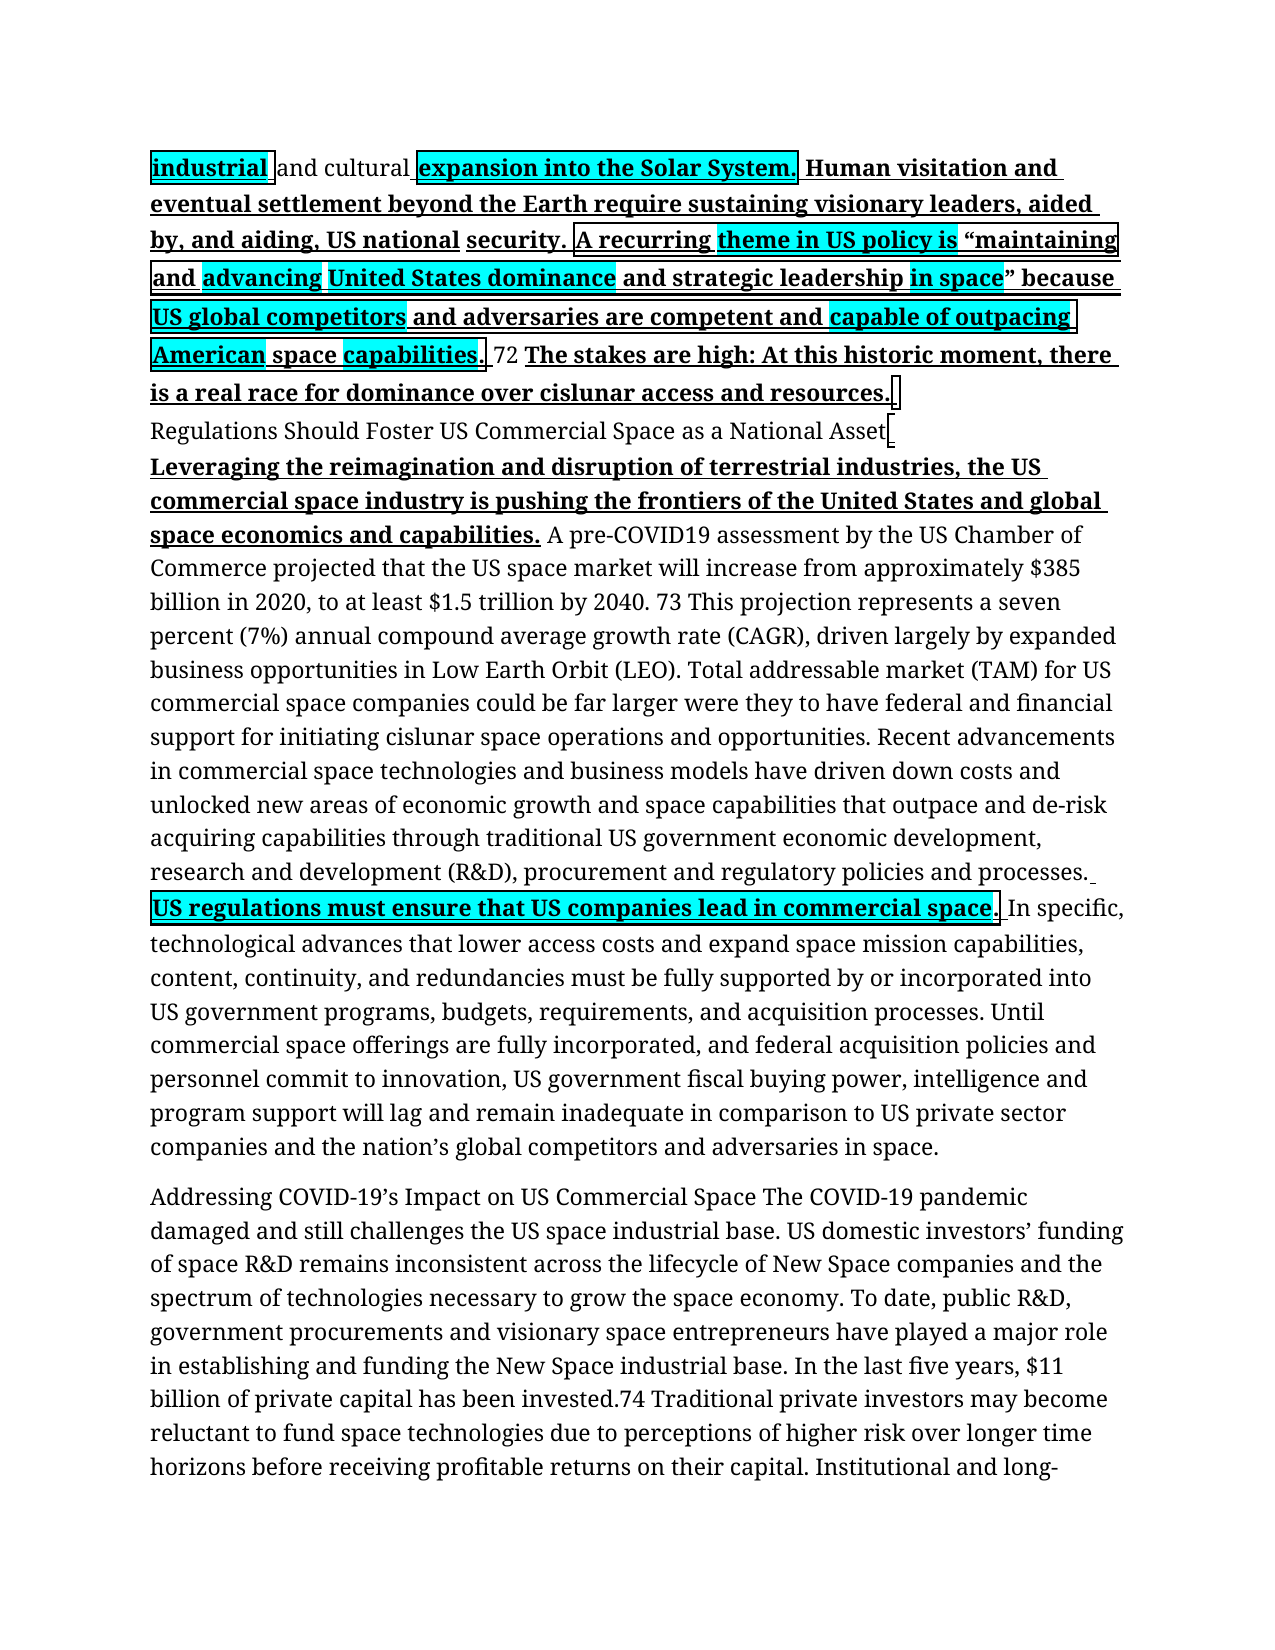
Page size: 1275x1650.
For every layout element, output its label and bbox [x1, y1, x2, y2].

text [150, 1181, 1125, 1482]
text [150, 150, 1125, 1162]
